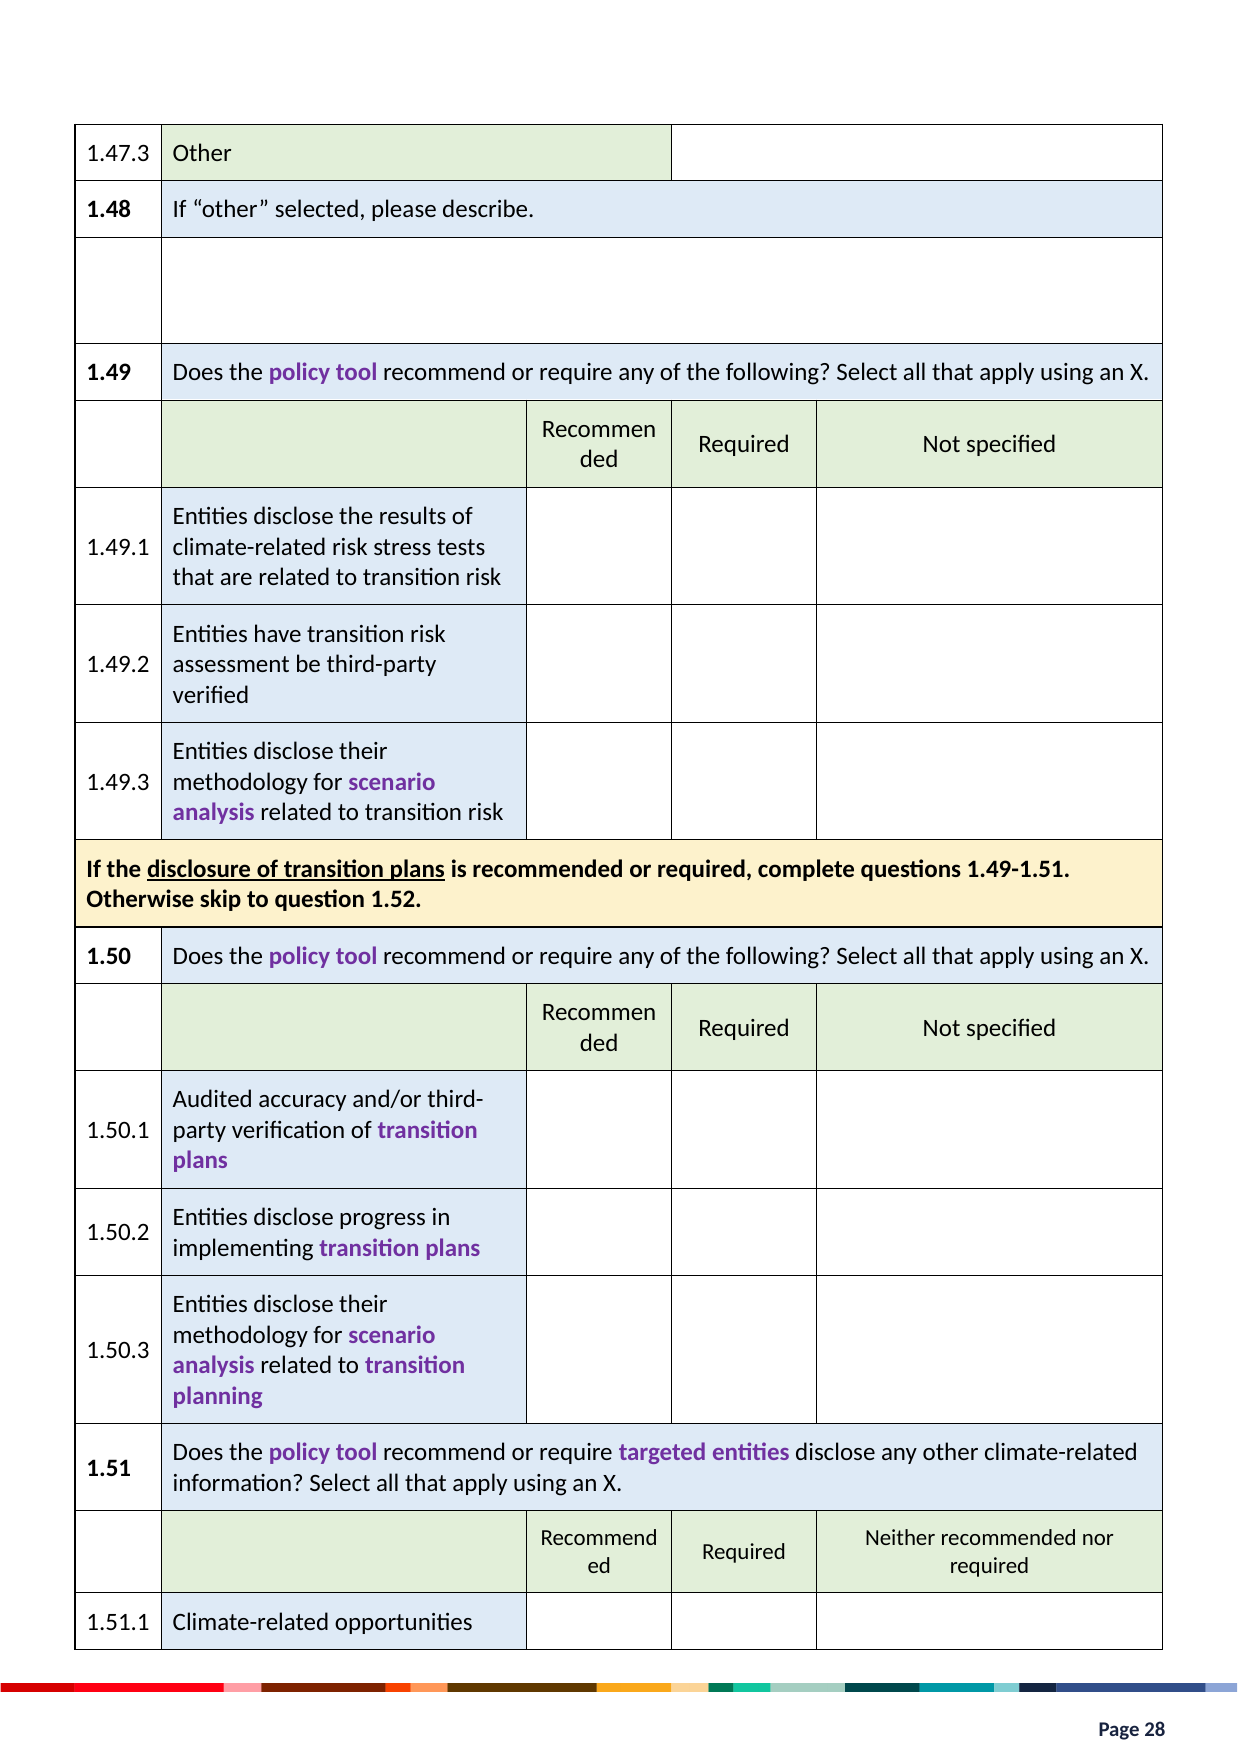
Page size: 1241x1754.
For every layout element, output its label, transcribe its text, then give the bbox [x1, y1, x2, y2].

table_cell 1.49.3 [76, 723, 161, 839]
table_cell Does the policy tool recommend or require targeted entities disclose any other climate-related information? Select all that apply using an X. [162, 1424, 1162, 1510]
table_cell 1.48 [76, 181, 161, 237]
table_cell Required [672, 1511, 816, 1592]
table_cell Other [162, 125, 671, 180]
table_cell Neither recommended nor required [817, 1511, 1162, 1592]
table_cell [162, 1593, 526, 1649]
table_cell [162, 984, 526, 1070]
table_cell [76, 984, 161, 1070]
table_cell [162, 1511, 526, 1592]
table_cell 1.49.1 [76, 488, 161, 604]
table_cell Does the policy tool recommend or require any of the following? Select all that apply using an X. [162, 344, 1162, 399]
table_cell [527, 1071, 671, 1188]
table_cell [672, 1071, 816, 1188]
table_cell [817, 488, 1162, 604]
table_cell [672, 1276, 816, 1423]
table_cell 1.50.1 [76, 1071, 161, 1188]
table_cell [162, 401, 526, 487]
table_cell [817, 605, 1162, 722]
table_cell 1.50 [76, 928, 161, 983]
table_cell [672, 1593, 816, 1649]
table_cell Required [672, 401, 816, 487]
table_cell [817, 1189, 1162, 1275]
table_cell Not specified [817, 984, 1162, 1070]
table_cell [527, 1276, 671, 1423]
table_cell [817, 1071, 1162, 1188]
table_cell [817, 1276, 1162, 1423]
table_cell 1.49.2 [76, 605, 161, 722]
table_cell [527, 605, 671, 722]
table_cell [527, 488, 671, 604]
table_cell 1.50.2 [76, 1189, 161, 1275]
table_cell If the disclosure of transition plans is recommended or required, complete questions 1.49-1.51. Otherwise skip to question 1.52. [76, 840, 1162, 926]
table_cell [76, 401, 161, 487]
table_cell [527, 1189, 671, 1275]
table_cell [817, 1593, 1162, 1649]
table_cell 1.51 [76, 1424, 161, 1510]
table_cell Not specified [817, 401, 1162, 487]
table_cell [76, 1511, 161, 1592]
picture [0, 1683, 1236, 1692]
table_cell Recommended [527, 1511, 671, 1592]
table_cell If “other” selected, please describe. [162, 181, 1162, 237]
table_cell 1.51.1 [76, 1593, 161, 1649]
table_cell Recommended [527, 401, 671, 487]
table_cell [527, 1593, 671, 1649]
table_cell [76, 238, 161, 343]
table_cell Recommended [527, 984, 671, 1070]
table_cell [672, 125, 1162, 180]
table_cell [672, 1189, 816, 1275]
table_cell [817, 723, 1162, 839]
table_cell Entities disclose their methodology for scenario analysis related to transition risk [162, 723, 526, 839]
table_cell Audited accuracy and/or third-party verification of transition plans [162, 1071, 526, 1188]
table_cell Does the policy tool recommend or require any of the following? Select all that apply using an X. [162, 928, 1162, 983]
table_cell 1.50.3 [76, 1276, 161, 1423]
table_cell 1.47.3 [76, 125, 161, 180]
table_cell [527, 723, 671, 839]
table_cell Entities have transition risk assessment be third-party verified [162, 605, 526, 722]
table_cell [672, 605, 816, 722]
table_cell 1.49 [76, 344, 161, 399]
table_cell [672, 488, 816, 604]
table_cell Entities disclose progress in implementing transition plans [162, 1189, 526, 1275]
table_cell Entities disclose the results of climate-related risk stress tests that are related to transition risk [162, 488, 526, 604]
table_cell Entities disclose their methodology for scenario analysis related to transition planning [162, 1276, 526, 1423]
table_cell [162, 238, 1162, 343]
table_cell Required [672, 984, 816, 1070]
table_cell [672, 723, 816, 839]
